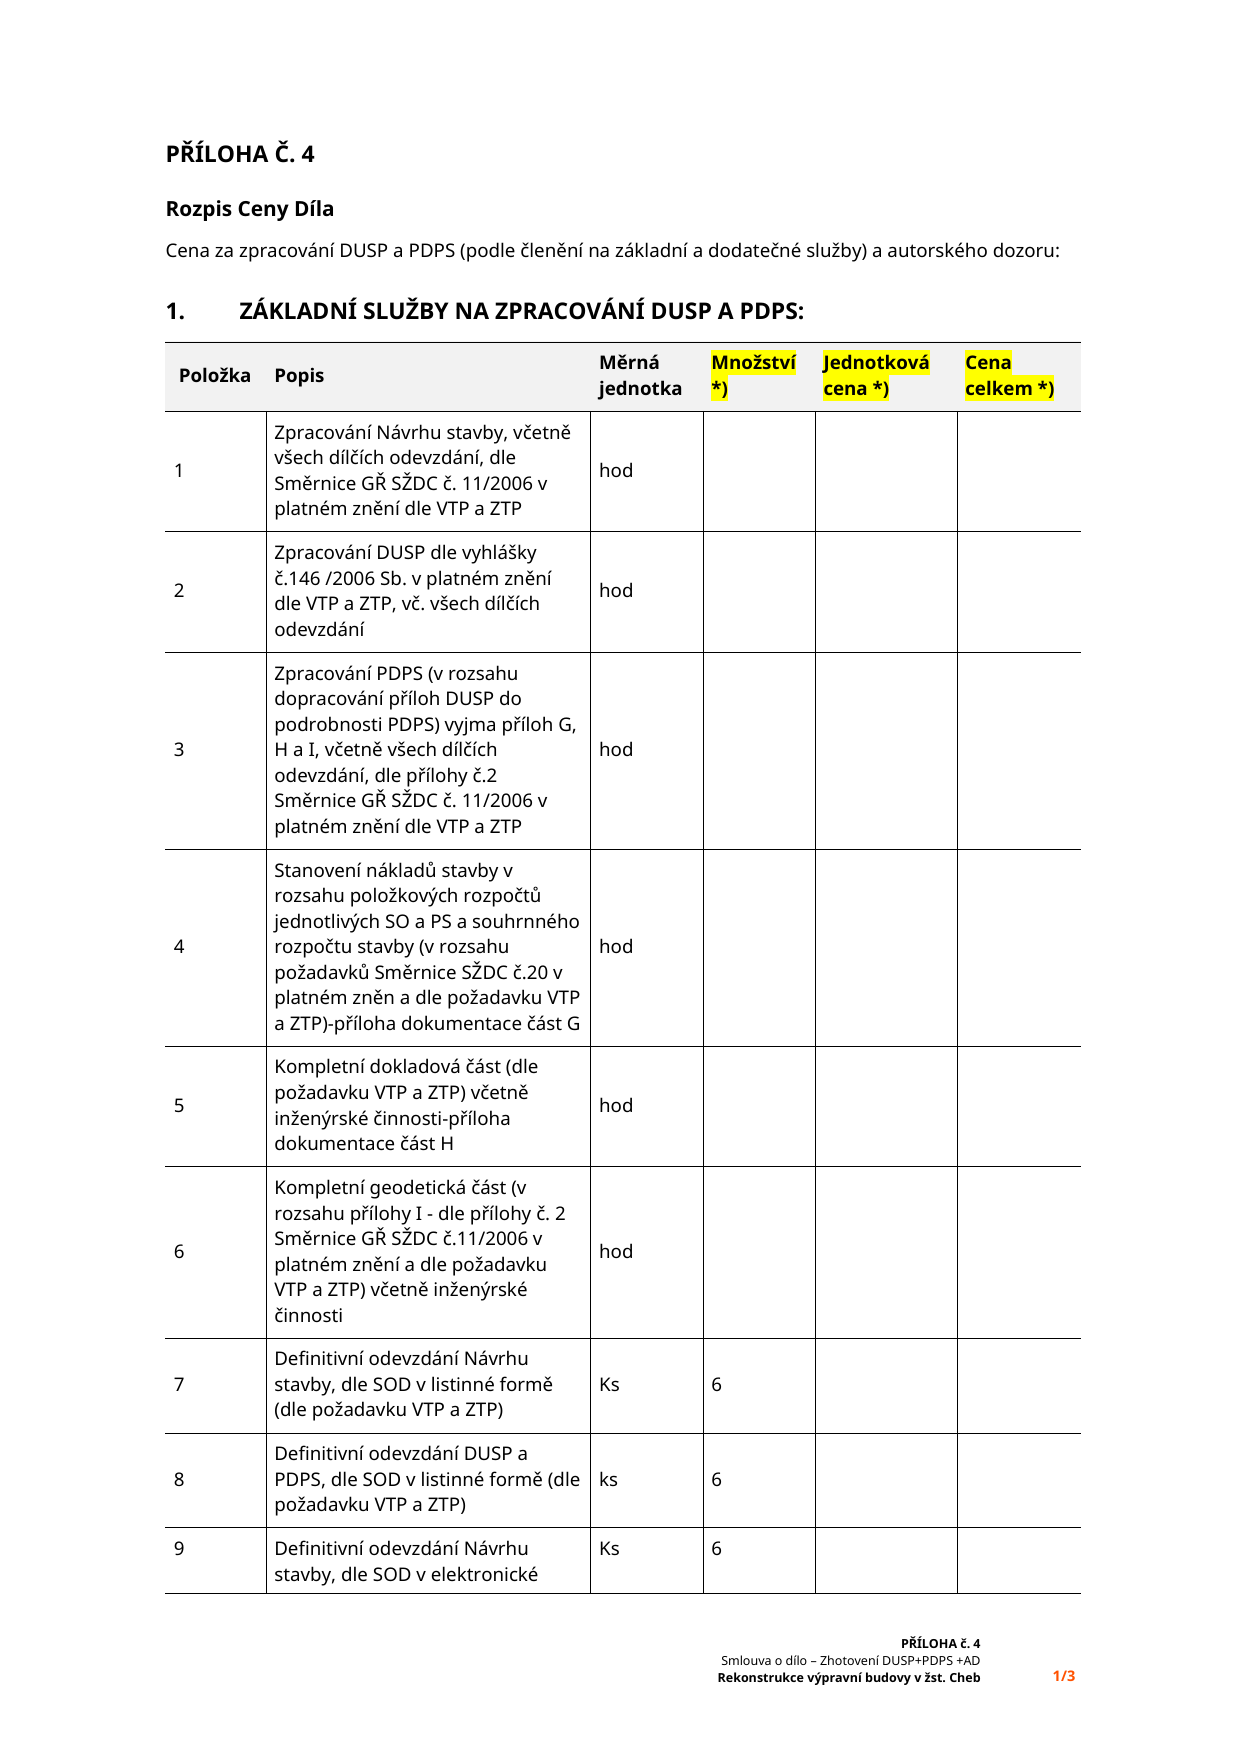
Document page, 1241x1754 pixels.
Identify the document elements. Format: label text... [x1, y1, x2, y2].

table_cell 6 [704, 1339, 815, 1432]
table_cell 6 [704, 1434, 815, 1527]
table_cell Definitivní odevzdání DUSP a PDPS, dle SOD v listinné formě (dle požadavku VTP a ZTP) [267, 1434, 590, 1527]
table_cell [704, 653, 815, 849]
table_cell 8 [165, 1434, 266, 1527]
table_cell Kompletní dokladová část (dle požadavku VTP a ZTP) včetně inženýrské činnosti-příloha dokumentace část H [267, 1047, 590, 1166]
table_cell [958, 412, 1081, 531]
table_cell [704, 1047, 815, 1166]
table_cell [958, 1434, 1081, 1527]
table_cell [816, 1047, 957, 1166]
table_cell Zpracování Návrhu stavby, včetně všech dílčích odevzdání, dle Směrnice GŘ SŽDC č. 11/2006 v platném znění dle VTP a ZTP [267, 412, 590, 531]
table_cell Zpracování PDPS (v rozsahu dopracování příloh DUSP do podrobnosti PDPS) vyjma příloh G, H a I, včetně všech dílčích odevzdání, dle přílohy č.2 Směrnice GŘ SŽDC č. 11/2006 v platném znění dle VTP a ZTP [267, 653, 590, 849]
table_cell [816, 653, 957, 849]
table_header Popis [266, 343, 591, 411]
table_cell Ks [591, 1339, 703, 1432]
table_cell [816, 1528, 957, 1592]
table_cell [704, 412, 815, 531]
table_cell hod [591, 850, 703, 1046]
text 1. Základní služby na zpracování DUSP a PDPS: [165, 294, 1075, 326]
table_cell [704, 532, 815, 652]
table_cell 2 [165, 532, 266, 652]
table_cell hod [591, 532, 703, 652]
table_cell hod [591, 653, 703, 849]
table_cell [704, 1167, 815, 1337]
table_cell [704, 850, 815, 1046]
table_cell Ks [591, 1528, 703, 1592]
table_cell [958, 1167, 1081, 1337]
table_cell 6 [165, 1167, 266, 1337]
table_header Cena celkem *) [957, 343, 1081, 411]
table_cell [958, 532, 1081, 652]
text Příloha č. 4 [165, 138, 1075, 170]
table_cell Stanovení nákladů stavby v rozsahu položkových rozpočtů jednotlivých SO a PS a souhrnného rozpočtu stavby (v rozsahu požadavků Směrnice SŽDC č.20 v platném zněn a dle požadavku VTP a ZTP)-příloha dokumentace část G [267, 850, 590, 1046]
table_cell [958, 850, 1081, 1046]
table_cell Definitivní odevzdání Návrhu stavby, dle SOD v listinné formě (dle požadavku VTP a ZTP) [267, 1339, 590, 1432]
table_cell [816, 412, 957, 531]
table_cell ks [591, 1434, 703, 1527]
table_cell hod [591, 1047, 703, 1166]
table_cell 4 [165, 850, 266, 1046]
table_cell Zpracování DUSP dle vyhlášky č.146 /2006 Sb. v platném znění dle VTP a ZTP, vč. všech dílčích odevzdání [267, 532, 590, 652]
table_cell 5 [165, 1047, 266, 1166]
table_cell 3 [165, 653, 266, 849]
table_header Měrná jednotka [591, 343, 703, 411]
table_cell [958, 653, 1081, 849]
table_cell Kompletní geodetická část (v rozsahu přílohy I - dle přílohy č. 2 Směrnice GŘ SŽDC č.11/2006 v platném znění a dle požadavku VTP a ZTP) včetně inženýrské činnosti [267, 1167, 590, 1337]
text Cena za zpracování DUSP a PDPS (podle členění na základní a dodatečné služby) a autorského dozoru: [165, 237, 1075, 263]
table_cell hod [591, 412, 703, 531]
table_cell [958, 1047, 1081, 1166]
table_cell 1 [165, 412, 266, 531]
table_cell [816, 1167, 957, 1337]
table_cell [267, 1528, 590, 1592]
table_cell hod [591, 1167, 703, 1337]
table_cell [816, 1339, 957, 1432]
table_header Položka [165, 343, 266, 411]
table_header Jednotková cena *) [815, 343, 957, 411]
table_cell [816, 532, 957, 652]
text Rozpis Ceny Díla [165, 194, 1075, 222]
table_cell 7 [165, 1339, 266, 1432]
table_cell [816, 850, 957, 1046]
table_header Množství *) [703, 343, 815, 411]
table_cell [958, 1339, 1081, 1432]
table_cell 6 [704, 1528, 815, 1592]
table_cell [816, 1434, 957, 1527]
table_cell 9 [165, 1528, 266, 1592]
table_cell [958, 1528, 1081, 1592]
